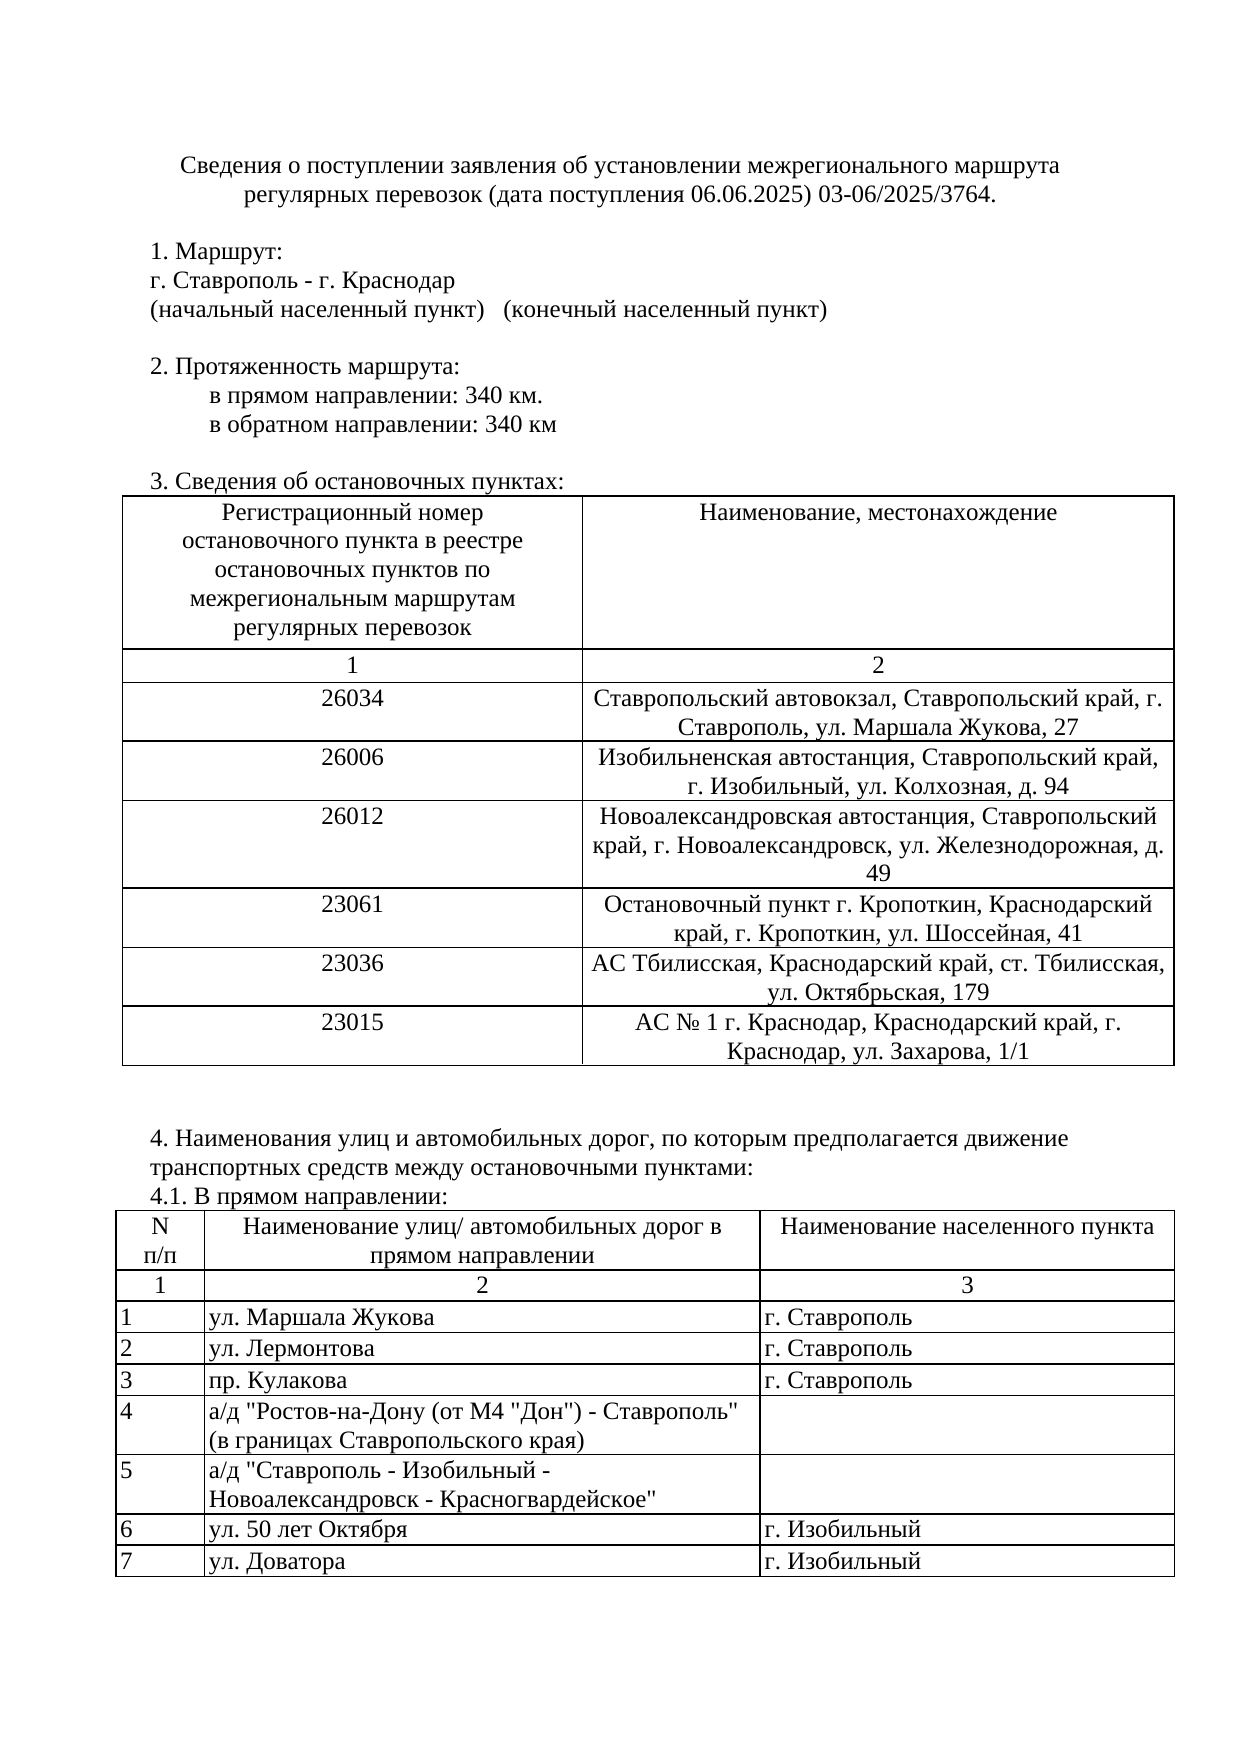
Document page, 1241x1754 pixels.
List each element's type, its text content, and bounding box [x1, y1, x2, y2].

table_cell ул. Доватора [205, 1546, 759, 1576]
table_cell 1 [123, 650, 582, 681]
text 4. Наименования улиц и автомобильных дорог, по которым предполагается движение транспортных средств между остановочными пунктами: [150, 1123, 1090, 1181]
table_cell 2 [117, 1333, 204, 1363]
text г. Ставрополь - г. Краснодар [150, 265, 1090, 294]
table_cell а/д "Ростов-на-Дону (от М4 "Дон") - Ставрополь" (в границах Ставропольского края) [205, 1396, 759, 1454]
table_cell 26034 [123, 683, 582, 740]
table_cell [761, 1455, 1174, 1513]
text (начальный населенный пункт) (конечный населенный пункт) [150, 294, 1090, 322]
table_cell АС Тбилисская, Краснодарский край, ст. Тбилисская, ул. Октябрьская, 179 [583, 948, 1173, 1005]
table_cell 1 [117, 1271, 204, 1300]
text Сведения о поступлении заявления об установлении межрегионального маршрута регулярных перевозок (дата поступления 06.06.2025) 03-06/2025/3764. [150, 150, 1090, 207]
text 3. Сведения об остановочных пунктах: [150, 466, 1090, 495]
table_header Наименование, местонахождение [583, 497, 1173, 648]
table_cell 3 [117, 1365, 204, 1395]
table_cell 2 [583, 650, 1173, 681]
text 1. Маршрут: [150, 236, 1090, 265]
table_cell 23015 [123, 1007, 582, 1064]
text в прямом направлении: 340 км. [150, 380, 1090, 409]
table_cell 7 [117, 1546, 204, 1576]
table_cell 5 [117, 1455, 204, 1513]
table_cell Остановочный пункт г. Кропоткин, Краснодарский край, г. Кропоткин, ул. Шоссейная, 41 [583, 889, 1173, 946]
table_cell 23061 [123, 889, 582, 946]
table_cell г. Ставрополь [761, 1333, 1174, 1363]
table_cell 1 [117, 1302, 204, 1332]
table_cell [761, 1396, 1174, 1454]
table_header Регистрационный номер остановочного пункта в реестре остановочных пунктов по межрегиональным маршрутам регулярных перевозок [123, 497, 582, 648]
table_cell г. Изобильный [761, 1546, 1174, 1576]
table_cell 26006 [123, 742, 582, 799]
table_cell пр. Кулакова [205, 1365, 759, 1395]
table_cell 6 [117, 1515, 204, 1544]
table_header Наименование населенного пункта [761, 1211, 1174, 1269]
text 2. Протяженность маршрута: [150, 351, 1090, 380]
text 4.1. В прямом направлении: [150, 1181, 1090, 1210]
table_cell 23036 [123, 948, 582, 1005]
table_cell ул. Лермонтова [205, 1333, 759, 1363]
table_cell Ставропольский автовокзал, Ставропольский край, г. Ставрополь, ул. Маршала Жукова, 27 [583, 683, 1173, 740]
table_cell а/д "Ставрополь - Изобильный - Новоалександровск - Красногвардейское" [205, 1455, 759, 1513]
table_cell Изобильненская автостанция, Ставропольский край, г. Изобильный, ул. Колхозная, д. 94 [583, 742, 1173, 799]
table_cell 3 [761, 1271, 1174, 1300]
table_cell АС № 1 г. Краснодар, Краснодарский край, г. Краснодар, ул. Захарова, 1/1 [583, 1007, 1173, 1064]
table_cell г. Ставрополь [761, 1365, 1174, 1395]
table_cell г. Изобильный [761, 1515, 1174, 1544]
table_cell г. Ставрополь [761, 1302, 1174, 1332]
table_cell 4 [117, 1396, 204, 1454]
text в обратном направлении: 340 км [150, 409, 1090, 437]
table_cell ул. 50 лет Октября [205, 1515, 759, 1544]
table_cell ул. Маршала Жукова [205, 1302, 759, 1332]
table_cell 26012 [123, 801, 582, 887]
table_header N п/п [117, 1211, 204, 1269]
table_cell Новоалександровская автостанция, Ставропольский край, г. Новоалександровск, ул. Железнодорожная, д. 49 [583, 801, 1173, 887]
table_header Наименование улиц/ автомобильных дорог в прямом направлении [205, 1211, 759, 1269]
table_cell 2 [205, 1271, 759, 1300]
